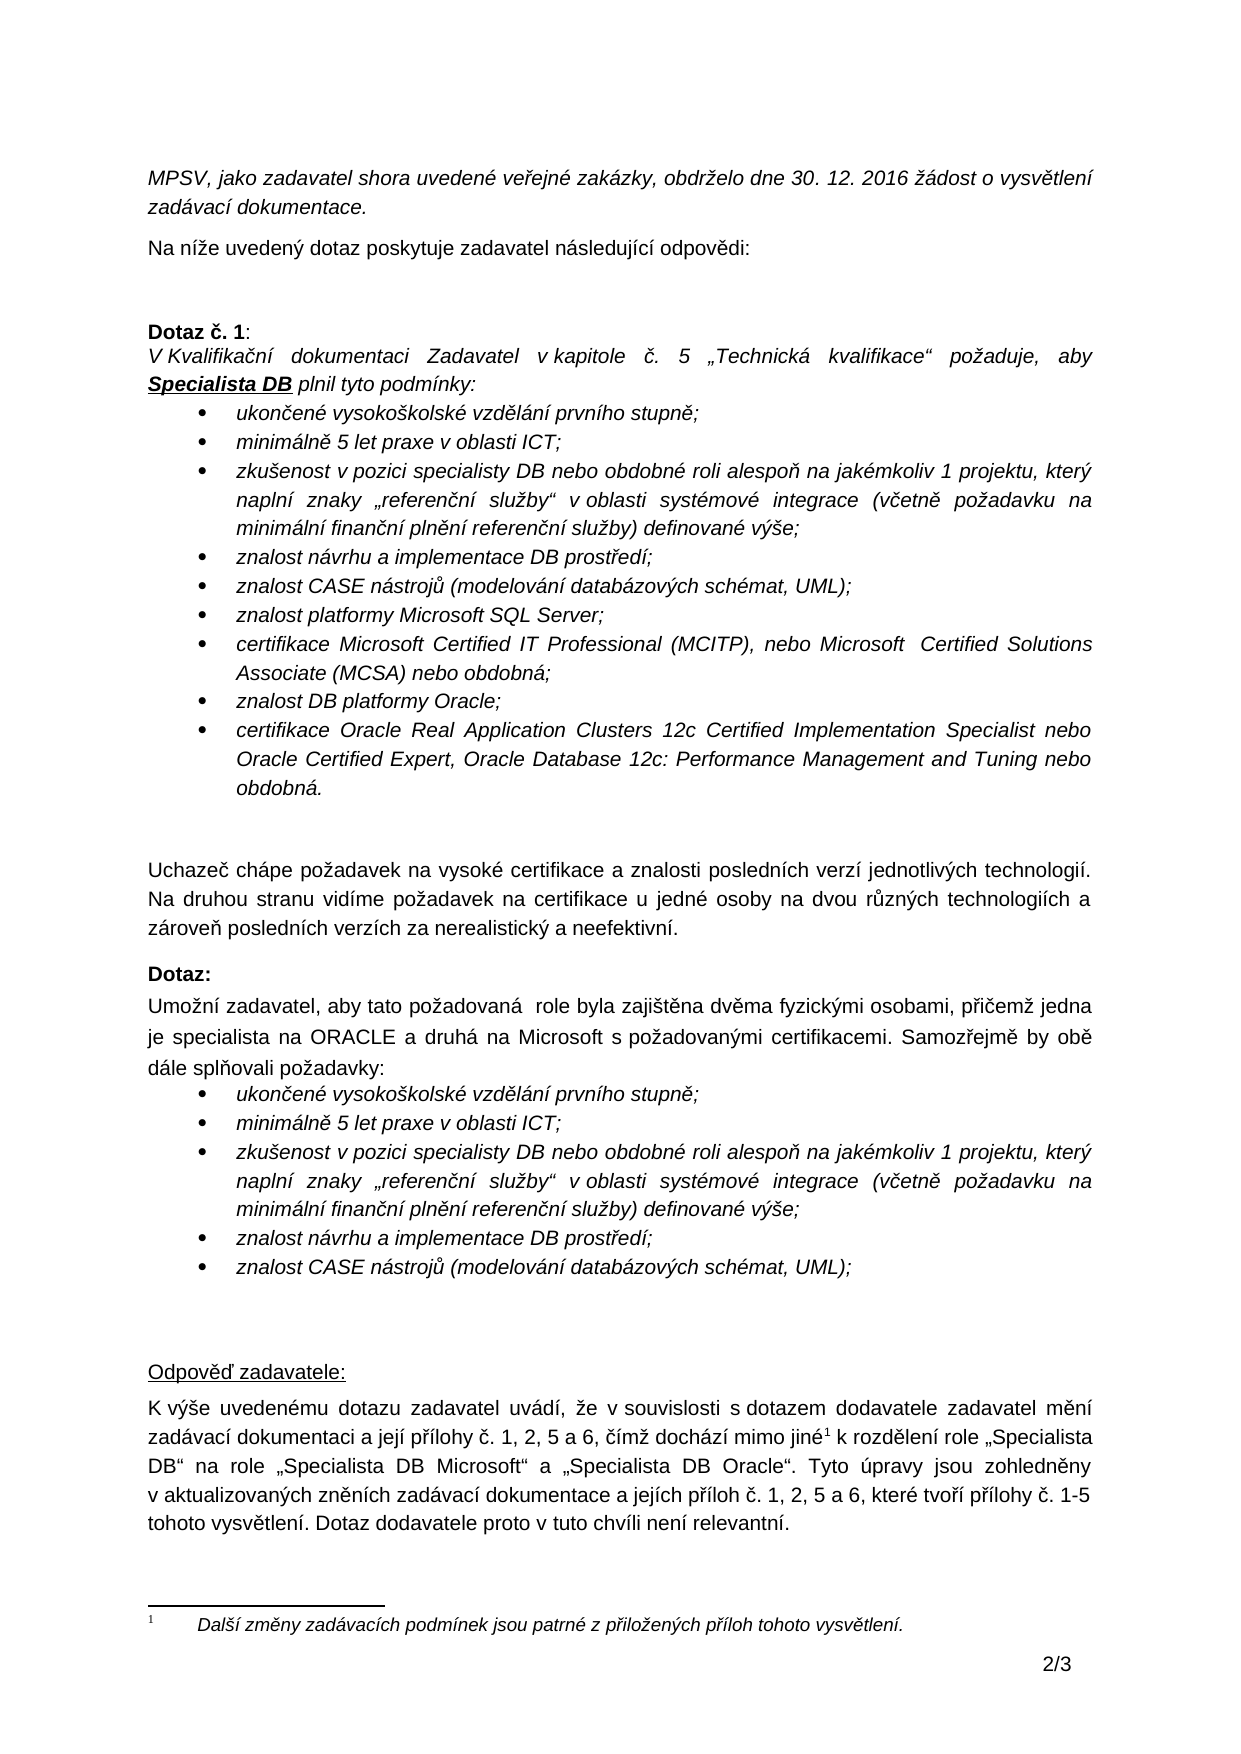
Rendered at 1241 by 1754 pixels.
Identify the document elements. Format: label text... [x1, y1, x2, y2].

list ukončené vysokoškolské vzdělání prvního stupně; [199, 401, 1093, 425]
text Uchazeč chápe požadavek na vysoké certifikace a znalosti posledních verzí jednotlivých technologií. Na druhou stranu vidíme požadavek na certifikace u jedné osoby na dvou různých technologiích a zároveň posledních verzích za nerealistický a neefektivní. [148, 858, 1093, 939]
text Dotaz: [148, 957, 1093, 988]
list znalost platformy Microsoft SQL Server; [199, 603, 1093, 627]
list znalost návrhu a implementace DB prostředí; [199, 545, 1093, 569]
list minimálně 5 let praxe v oblasti ICT; [199, 430, 1093, 454]
text Umožní zadavatel, aby tato požadovaná role byla zajištěna dvěma fyzickými osobami, přičemž jedna je specialista na ORACLE a druhá na Microsoft s požadovanými certifikacemi. Samozřejmě by obě dále splňovali požadavky: [148, 988, 1093, 1082]
list certifikace Oracle Real Application Clusters 12c Certified Implementation Specialist nebo Oracle Certified Expert, Oracle Database 12c: Performance Management and Tuning nebo obdobná. [199, 718, 1093, 799]
text K výše uvedenému dotazu zadavatel uvádí, že v souvislosti s dotazem dodavatele zadavatel mění zadávací dokumentaci a její přílohy č. 1, 2, 5 a 6, čímž dochází mimo jiné k rozdělení role „Specialista DB“ na role „Specialista DB Microsoft“ a „Specialista DB Oracle“. Tyto úpravy jsou zohledněny v aktualizovaných zněních zadávací dokumentace a jejích příloh č. 1, 2, 5 a 6, které tvoří přílohy č. 1-5 tohoto vysvětlení. Dotaz dodavatele proto v tuto chvíli není relevantní. [148, 1396, 1093, 1535]
list minimálně 5 let praxe v oblasti ICT; [199, 1111, 1093, 1135]
text MPSV, jako zadavatel shora uvedené veřejné zakázky, obdrželo dne 30. 12. 2016 žádost o vysvětlení zadávací dokumentace. [148, 160, 1093, 218]
list znalost CASE nástrojů (modelování databázových schémat, UML); [199, 1255, 1093, 1279]
list zkušenost v pozici specialisty DB nebo obdobné roli alespoň na jakémkoliv 1 projektu, který naplní znaky „referenční služby“ v oblasti systémové integrace (včetně požadavku na minimální finanční plnění referenční služby) definované výše; [199, 459, 1093, 540]
list zkušenost v pozici specialisty DB nebo obdobné roli alespoň na jakémkoliv 1 projektu, který naplní znaky „referenční služby“ v oblasti systémové integrace (včetně požadavku na minimální finanční plnění referenční služby) definované výše; [199, 1139, 1093, 1221]
list znalost CASE nástrojů (modelování databázových schémat, UML); [199, 574, 1093, 598]
list znalost DB platformy Oracle; [199, 689, 1093, 713]
text Dotaz č. 1: [148, 314, 1093, 343]
text Na níže uvedený dotaz poskytuje zadavatel následující odpovědi: [148, 231, 1093, 260]
list znalost návrhu a implementace DB prostředí; [199, 1226, 1093, 1250]
text Odpověď zadavatele: [148, 1354, 1093, 1384]
list ukončené vysokoškolské vzdělání prvního stupně; [199, 1082, 1093, 1106]
list certifikace Microsoft Certified IT Professional (MCITP), nebo Microsoft Certified Solutions Associate (MCSA) nebo obdobná; [199, 632, 1093, 684]
text V Kvalifikační dokumentaci Zadavatel v kapitole č. 5 „Technická kvalifikace“ požaduje, aby Specialista DB plnil tyto podmínky: [148, 343, 1093, 396]
